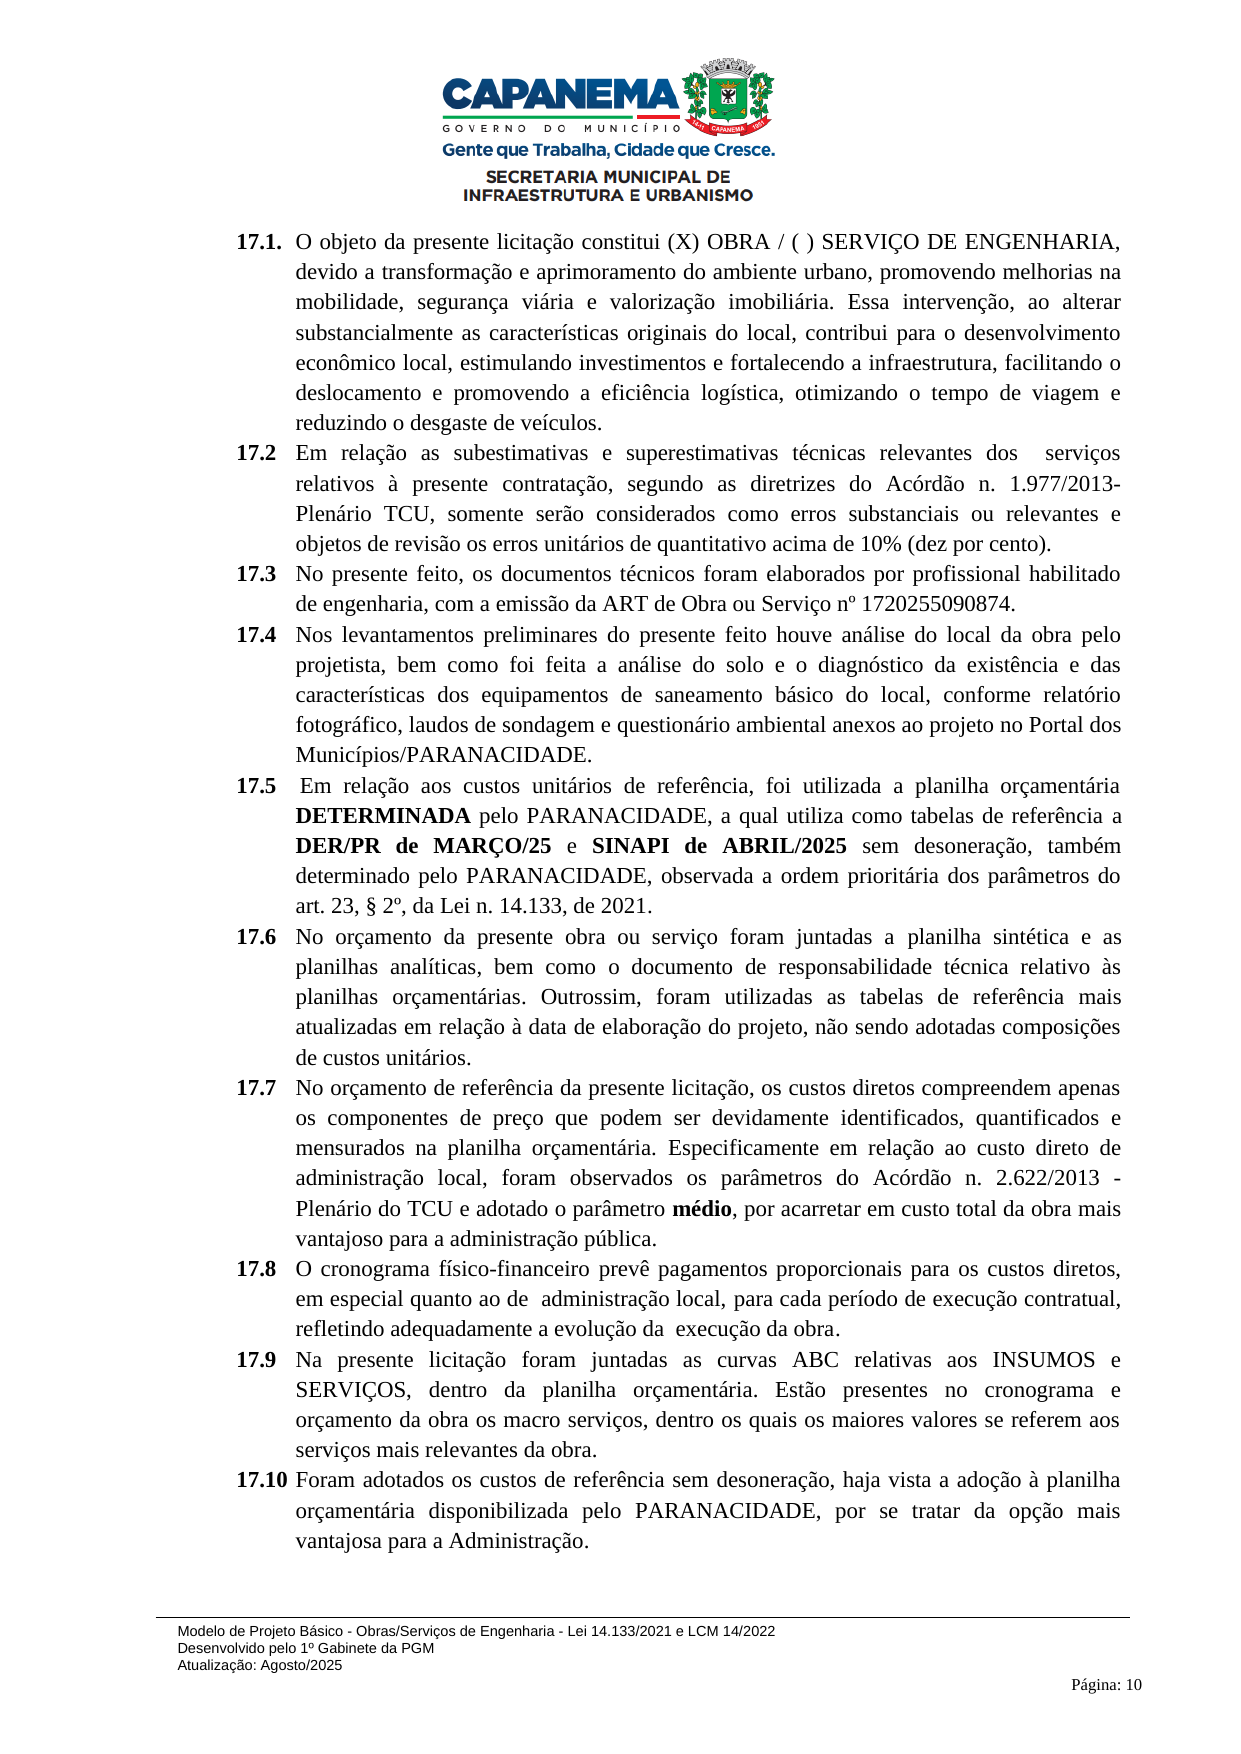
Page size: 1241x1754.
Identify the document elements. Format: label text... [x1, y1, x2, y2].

picture [406, 43, 834, 222]
text 17.6 No orçamento da presente obra ou serviço foram juntadas a planilha sintética e as planilhas analíticas, bem como o documento de responsabilidade técnica relativo às planilhas orçamentárias. Outrossim, foram utilizadas as tabelas de referência mais atualizadas em relação à data de elaboração do projeto, não sendo adotadas composições de custos unitários. [236, 1008, 1122, 1155]
text 17.7 No orçamento de referência da presente licitação, os custos diretos compreendem apenas os componentes de preço que podem ser devidamente identificados, quantificados e mensurados na planilha orçamentária. Especificamente em relação ao custo direto de administração local, foram observados os parâmetros do Acórdão n. 2.622/2013 - Plenário do TCU e adotado o parâmetro médio, por acarretar em custo total da obra mais vantajoso para a administração pública. [236, 1159, 1122, 1337]
text 17.1. O objeto da presente licitação constitui (X) OBRA / ( ) SERVIÇO DE ENGENHARIA, devido a transformação e aprimoramento do ambiente urbano, promovendo melhorias na mobilidade, segurança viária e valorização imobiliária. Essa intervenção, ao alterar substancialmente as características originais do local, contribui para o desenvolvimento econômico local, estimulando investimentos e fortalecendo a infraestrutura, facilitando o deslocamento e promovendo a eficiência logística, otimizando o tempo de viagem e reduzindo o desgaste de veículos. [236, 313, 1122, 521]
list Alocação de responsabilidade pelo risco. [295, 228, 1122, 254]
text 17.3 No presente feito, os documentos técnicos foram elaborados por profissional habilitado de engenharia, com a emissão da ART de Obra ou Serviço nº 1720255090874. [236, 646, 1122, 702]
text 17.5 Em relação aos custos unitários de referência, foi utilizada a planilha orçamentária DETERMINADA pelo PARANACIDADE, a qual utiliza como tabelas de referência a DER/PR de MARÇO/25 e SINAPI de ABRIL/2025 sem desoneração, também determinado pelo PARANACIDADE, observada a ordem prioritária dos parâmetros do art. 23, § 2º, da Lei n. 14.133, de 2021. [236, 857, 1122, 1004]
text 17.4 Nos levantamentos preliminares do presente feito houve análise do local da obra pelo projetista, bem como foi feita a análise do solo e o diagnóstico da existência e das características dos equipamentos de saneamento básico do local, conforme relatório fotográfico, laudos de sondagem e questionário ambiental anexos ao projeto no Portal dos Municípios/PARANACIDADE. [236, 706, 1122, 853]
text 17. JUSTIFICATIVAS TÉCNICAS RELEVANTES [177, 283, 1122, 309]
text 17.2 Em relação as subestimativas e superestimativas técnicas relevantes dos serviços relativos à presente contratação, segundo as diretrizes do Acórdão n. 1.977/2013- Plenário TCU, somente serão considerados como erros substanciais ou relevantes e objetos de revisão os erros unitários de quantitativo acima de 10% (dez por cento). [236, 525, 1122, 642]
text 17.8 O cronograma físico-financeiro prevê pagamentos proporcionais para os custos diretos, em especial quanto ao de administração local, para cada período de execução contratual, refletindo adequadamente a evolução da execução da obra. [236, 1340, 1122, 1427]
text 17.9 Na presente licitação foram juntadas as curvas ABC relativas aos INSUMOS e SERVIÇOS, dentro da planilha orçamentária. Estão presentes no cronograma e orçamento da obra os macro serviços, dentro os quais os maiores valores se referem aos serviços mais relevantes da obra. [236, 1431, 1122, 1548]
